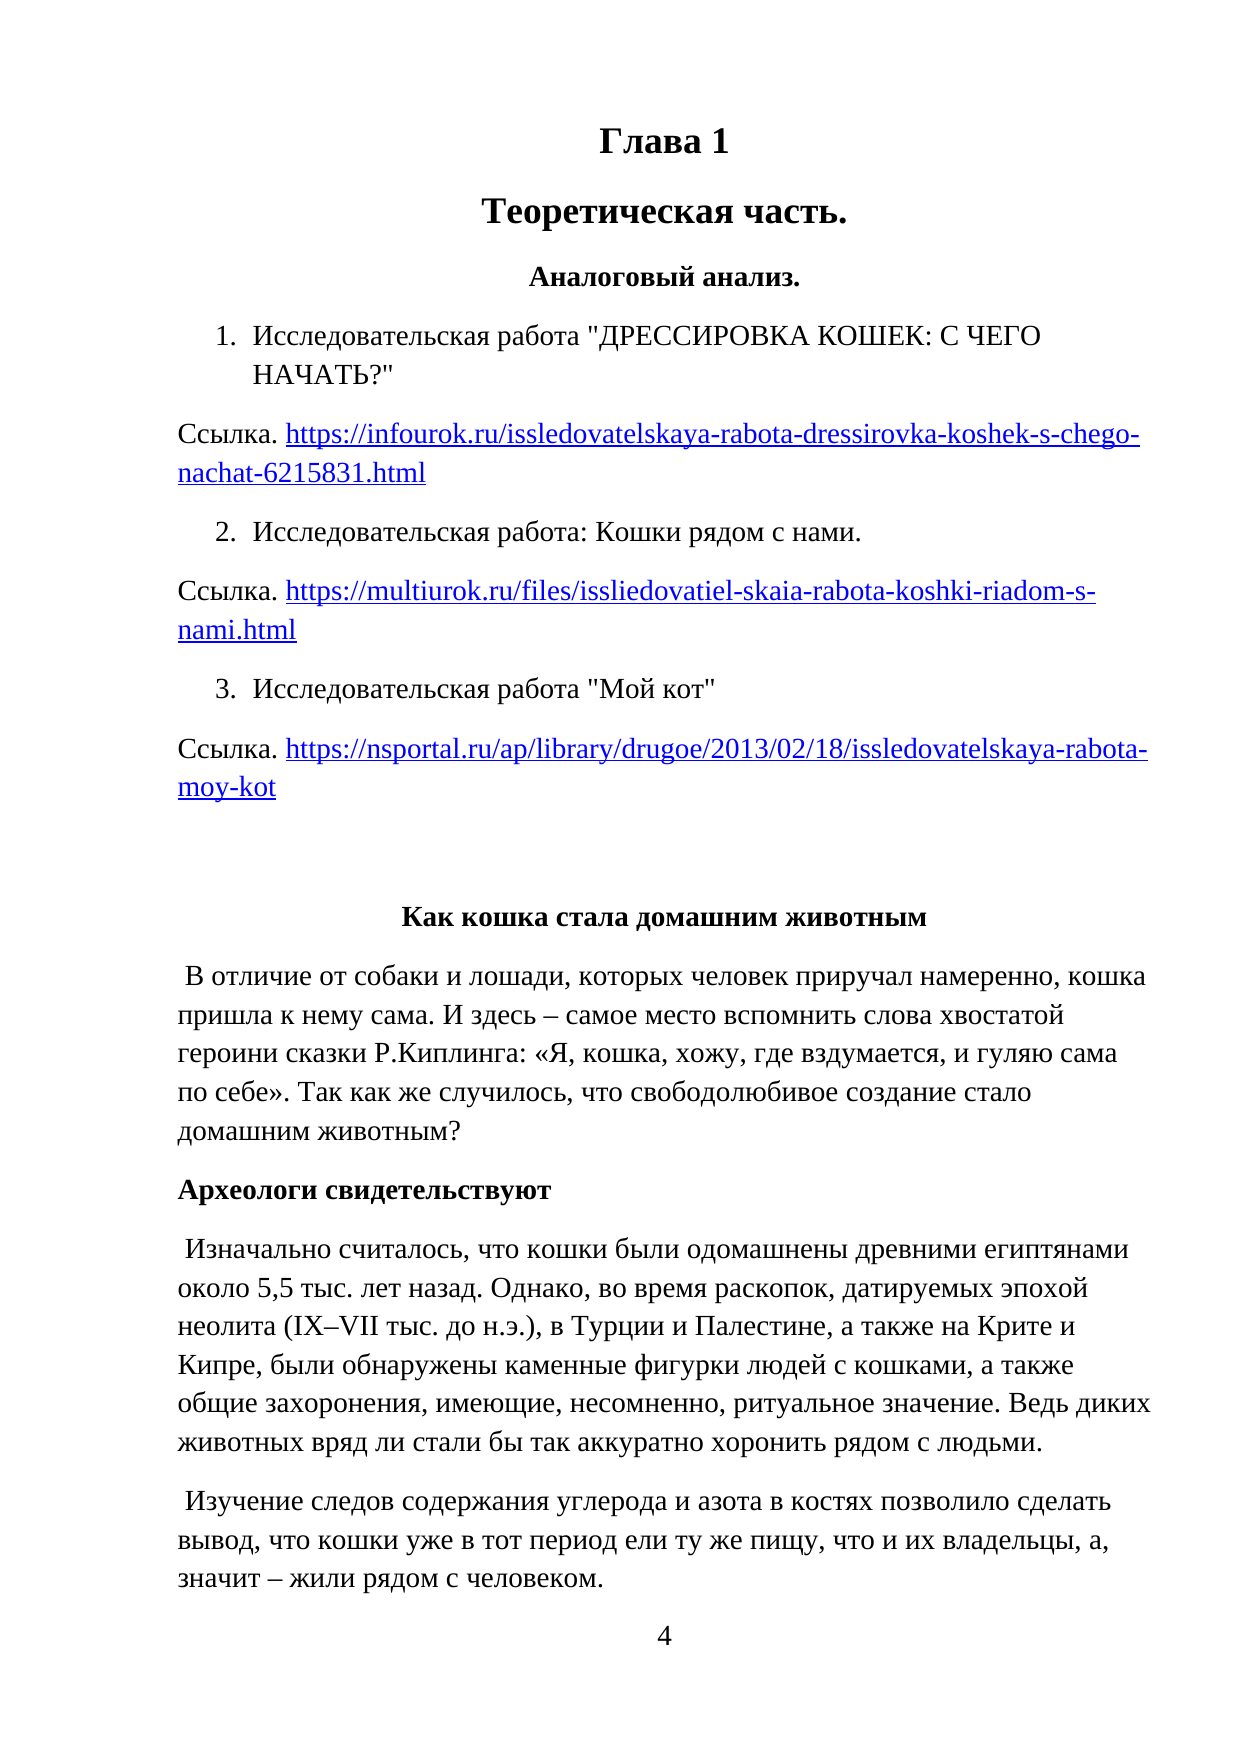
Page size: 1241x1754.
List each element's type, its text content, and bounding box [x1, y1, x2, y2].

text Ссылка. https://infourok.ru/issledovatelskaya-rabota-dressirovka-koshek-s-chego-nachat-6215831.html [177, 416, 1152, 488]
text Ссылка. https://nsportal.ru/ap/library/drugoe/2013/02/18/issledovatelskaya-rabota-moy-kot [177, 731, 1152, 803]
text Изучение следов содержания углерода и азота в костях позволило сделать вывод, что кошки уже в тот период ели ту же пищу, что и их владельцы, а, значит – жили рядом с человеком. [177, 1483, 1152, 1594]
list Исследовательская работа: Кошки рядом с нами. [215, 514, 1152, 548]
list Исследовательская работа "ДРЕССИРОВКА КОШЕК: С ЧЕГО НАЧАТЬ?" [215, 318, 1152, 390]
text Археологи свидетельствуют [177, 1172, 1152, 1206]
text Аналоговый анализ. [177, 259, 1152, 292]
text Изначально считалось, что кошки были одомашнены древними египтянами около 5,5 тыс. лет назад. Однако, во время раскопок, датируемых эпохой неолита (IX–VII тыс. до н.э.), в Турции и Палестине, а также на Крите и Кипре, были обнаружены каменные фигурки людей с кошками, а также общие захоронения, имеющие, несомненно, ритуальное значение. Ведь диких животных вряд ли стали бы так аккуратно хоронить рядом с людьми. [177, 1231, 1152, 1458]
text Глава 1 [177, 118, 1152, 161]
text В отличие от собаки и лошади, которых человек приручал намеренно, кошка пришла к нему сама. И здесь – самое место вспомнить слова хвостатой героини сказки Р.Киплинга: «Я, кошка, хожу, где вздумается, и гуляю сама по себе». Так как же случилось, что свободолюбивое создание стало домашним животным? [177, 958, 1152, 1146]
text Теоретическая часть. [177, 188, 1152, 232]
text Ссылка. https://multiurok.ru/files/issliedovatiel-skaia-rabota-koshki-riadom-s-nami.html [177, 573, 1152, 646]
list Исследовательская работа "Мой кот" [215, 671, 1152, 705]
text Как кошка стала домашним животным [177, 899, 1152, 933]
